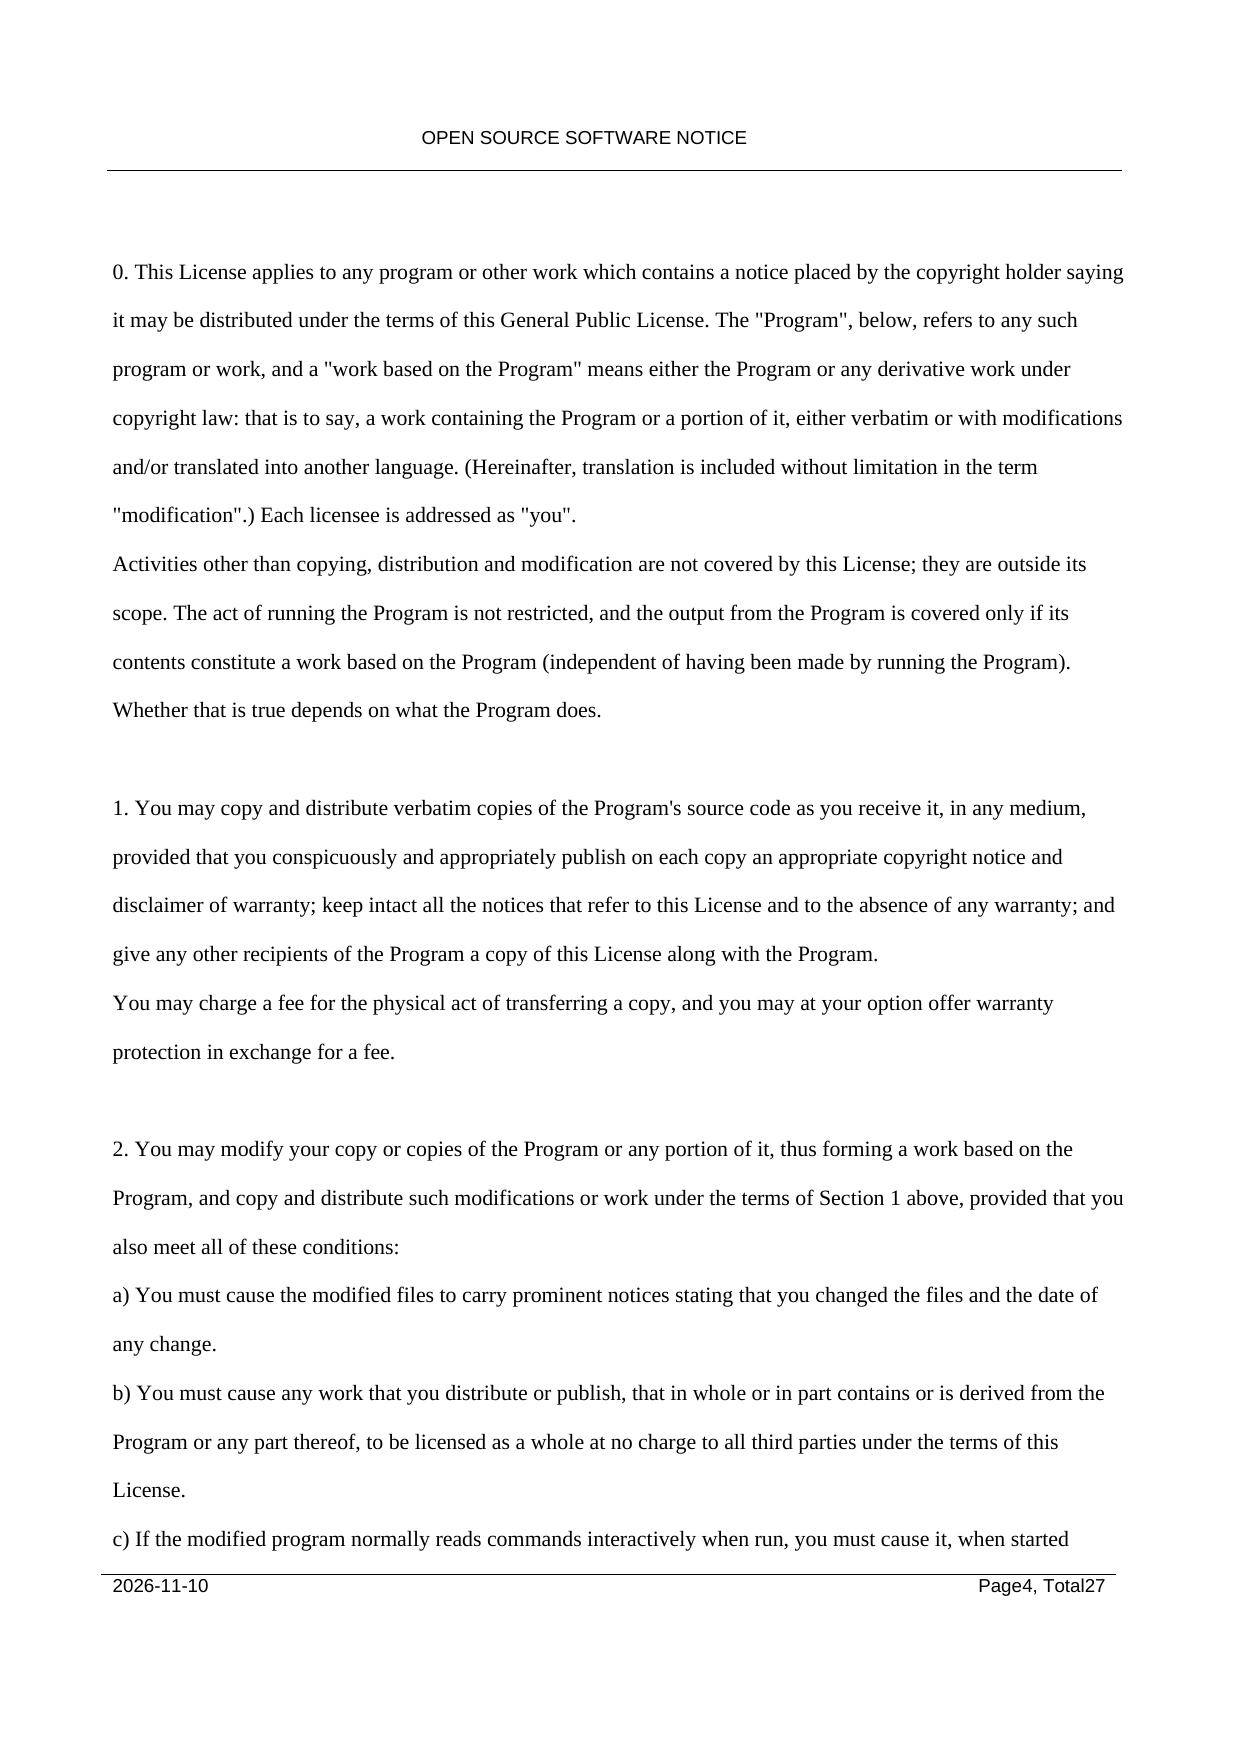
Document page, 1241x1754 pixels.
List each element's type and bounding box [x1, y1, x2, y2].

text [112, 206, 1128, 1555]
